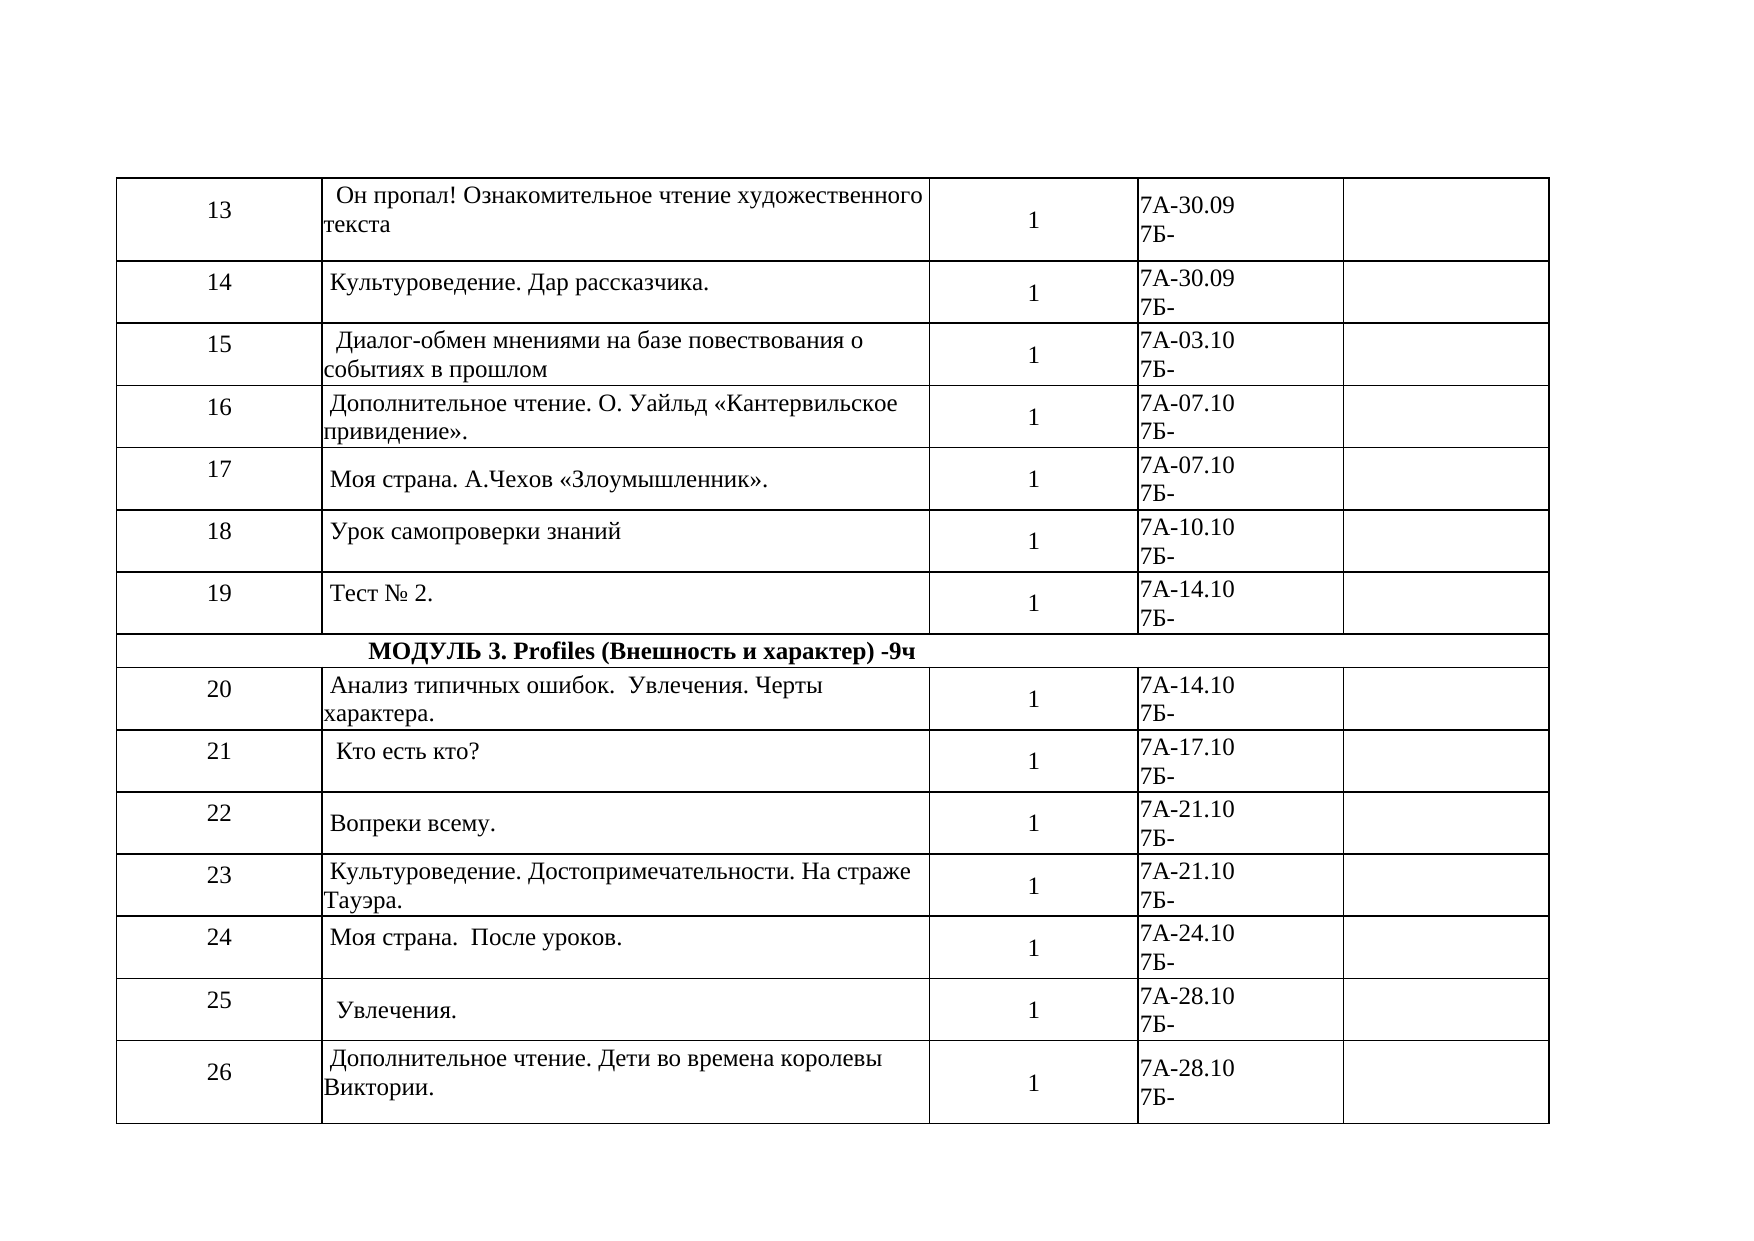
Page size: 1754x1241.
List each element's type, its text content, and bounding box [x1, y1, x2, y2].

table_cell 15 [117, 324, 321, 384]
table_cell 14 [117, 262, 321, 322]
table_cell 7А-03.10 7Б- [1139, 324, 1343, 384]
table_cell 7А-07.10 7Б- [1139, 386, 1343, 447]
table_cell МОДУЛЬ 3. Profiles (Внешность и характер) -9ч [117, 635, 1548, 667]
table_cell 20 [117, 668, 321, 729]
table_cell [1344, 793, 1548, 853]
table_cell 13 [117, 179, 321, 260]
table_cell 1 [930, 979, 1137, 1040]
table_cell 7А-07.10 7Б- [1139, 448, 1343, 509]
table_cell Культуроведение. Дар рассказчика. [323, 262, 929, 322]
table_cell 1 [930, 917, 1137, 978]
table_cell 1 [930, 324, 1137, 384]
table_cell 24 [117, 917, 321, 978]
table_cell Кто есть кто? [323, 731, 929, 791]
table_cell Вопреки всему. [323, 793, 929, 853]
table_cell 1 [930, 793, 1137, 853]
table_cell 22 [117, 793, 321, 853]
table_cell Культуроведение. Достопримечательности. На страже Тауэра. [323, 855, 929, 915]
table_cell 7А-17.10 7Б- [1139, 731, 1343, 791]
table_cell 1 [930, 855, 1137, 915]
table_cell Увлечения. [323, 979, 929, 1040]
table_cell Моя страна. После уроков. [323, 917, 929, 978]
table_cell 1 [930, 511, 1137, 571]
table_cell Дополнительное чтение. Дети во времена королевы Виктории. [323, 1041, 929, 1123]
table_cell 26 [117, 1041, 321, 1123]
table_cell 7А-30.09 7Б- [1139, 179, 1343, 260]
table_cell 7А-14.10 7Б- [1139, 668, 1343, 729]
table_cell Моя страна. А.Чехов «Злоумышленник». [323, 448, 929, 509]
table_cell 21 [117, 731, 321, 791]
table_cell 7А-28.10 7Б- [1139, 1041, 1343, 1123]
table_cell [1344, 511, 1548, 571]
table_cell Диалог-обмен мнениями на базе повествования о событиях в прошлом [323, 324, 929, 384]
table_cell 25 [117, 979, 321, 1040]
table_cell 7А-10.10 7Б- [1139, 511, 1343, 571]
table_cell [1344, 179, 1548, 260]
table_cell 7А-14.10 7Б- [1139, 573, 1343, 633]
table_cell Урок самопроверки знаний [323, 511, 929, 571]
table_cell 1 [930, 573, 1137, 633]
table_cell 1 [930, 731, 1137, 791]
table_cell 1 [930, 386, 1137, 447]
table_cell 7А-28.10 7Б- [1139, 979, 1343, 1040]
table_cell [1344, 1041, 1548, 1123]
table_cell [1344, 668, 1548, 729]
table_cell 23 [117, 855, 321, 915]
table_cell [1344, 324, 1548, 384]
table_cell 7А-30.09 7Б- [1139, 262, 1343, 322]
table_cell [1344, 573, 1548, 633]
table_cell [1344, 448, 1548, 509]
table_cell 7А-21.10 7Б- [1139, 793, 1343, 853]
table_cell 7А-24.10 7Б- [1139, 917, 1343, 978]
table_cell 19 [117, 573, 321, 633]
table_cell 18 [117, 511, 321, 571]
table_cell [1344, 917, 1548, 978]
table_cell [1344, 386, 1548, 447]
table_cell Тест № 2. [323, 573, 929, 633]
table_cell 1 [930, 1041, 1137, 1123]
table_cell Анализ типичных ошибок. Увлечения. Черты характера. [323, 668, 929, 729]
table_cell 1 [930, 262, 1137, 322]
table_cell 1 [930, 668, 1137, 729]
table_cell 1 [930, 179, 1137, 260]
table_cell 16 [117, 386, 321, 447]
table_cell Дополнительное чтение. О. Уайльд «Кантервильское привидение». [323, 386, 929, 447]
table_cell 7А-21.10 7Б- [1139, 855, 1343, 915]
table_cell 17 [117, 448, 321, 509]
table_cell Он пропал! Ознакомительное чтение художественного текста [323, 179, 929, 260]
table_cell [1344, 262, 1548, 322]
table_cell [1344, 979, 1548, 1040]
table_cell [1344, 855, 1548, 915]
table_cell [1344, 731, 1548, 791]
table_cell 1 [930, 448, 1137, 509]
